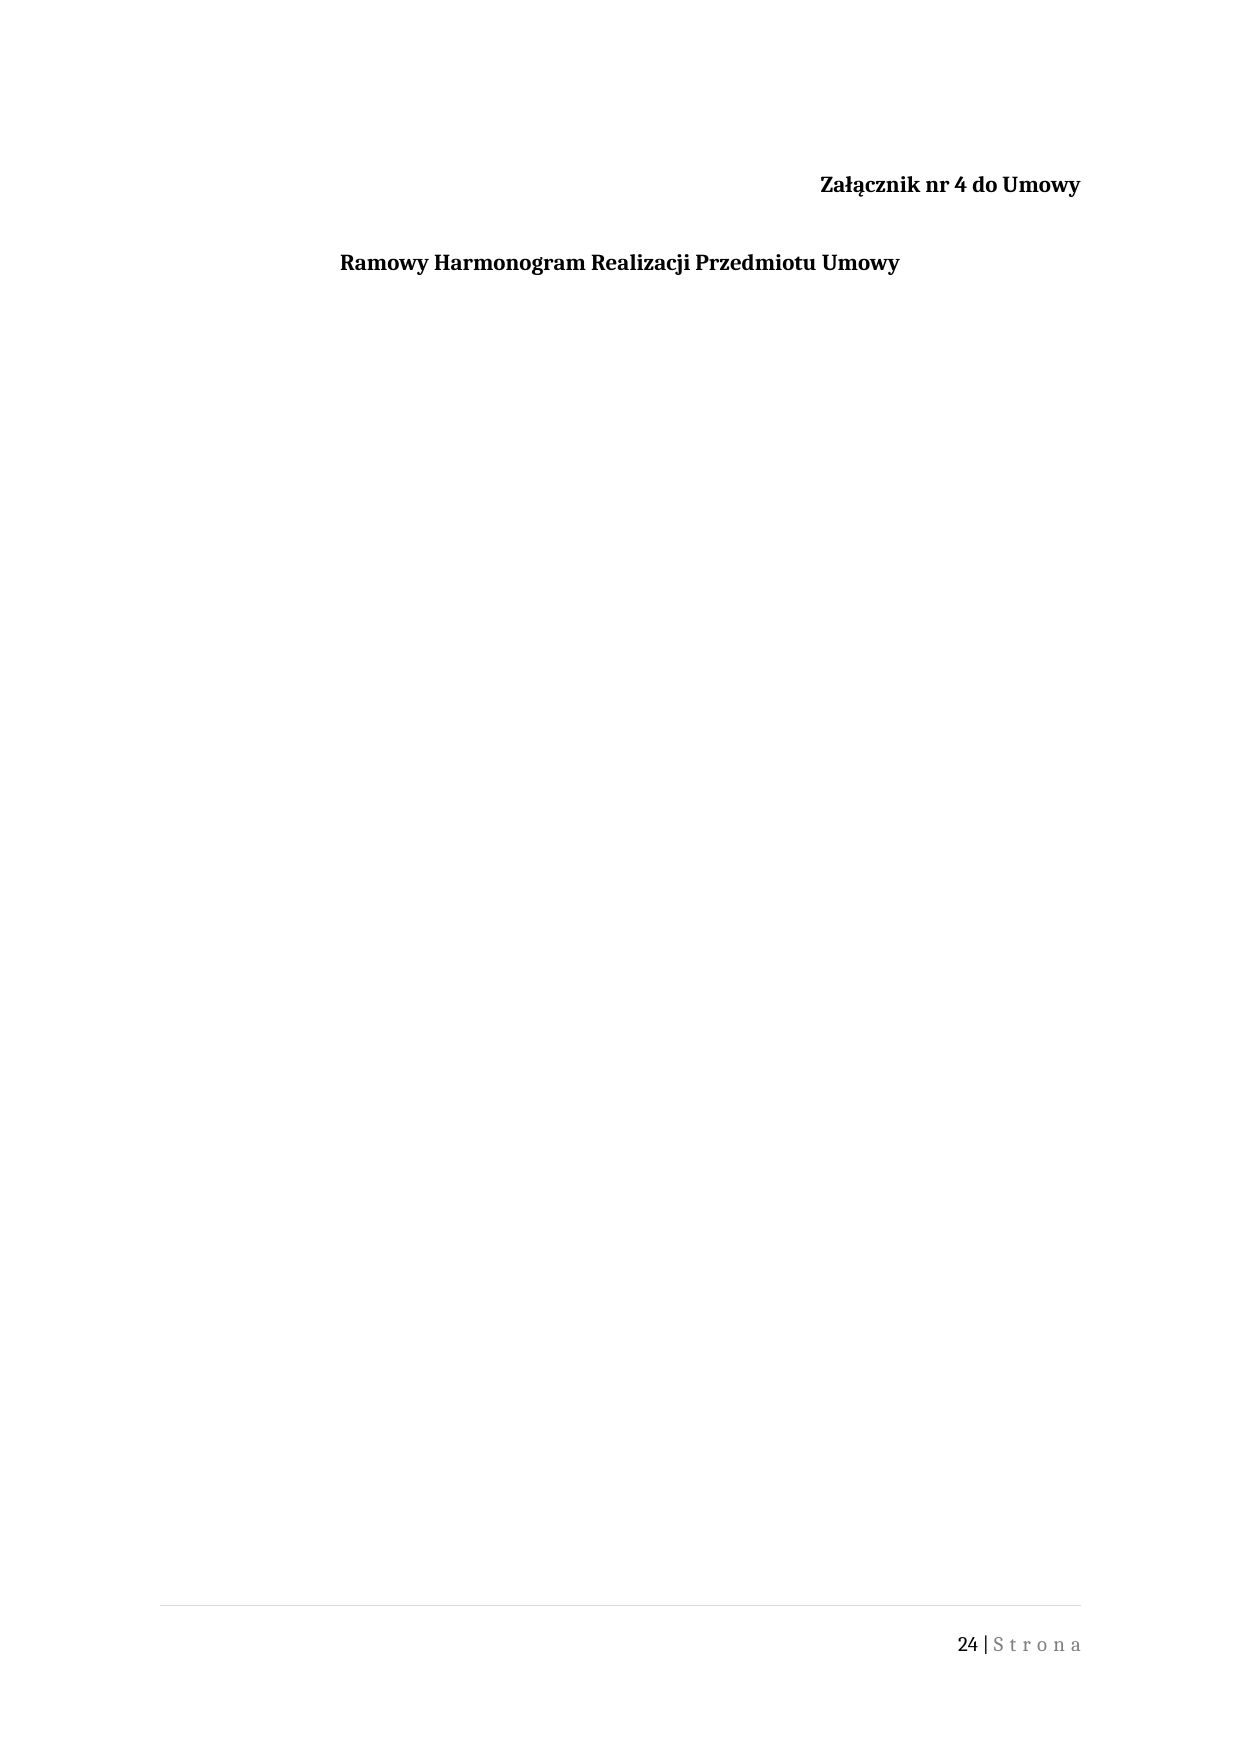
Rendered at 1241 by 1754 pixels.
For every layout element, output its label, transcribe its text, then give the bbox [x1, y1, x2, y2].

text Ramowy Harmonogram Realizacji Przedmiotu Umowy [159, 250, 1081, 276]
text Załącznik nr 4 do Umowy [159, 172, 1081, 198]
